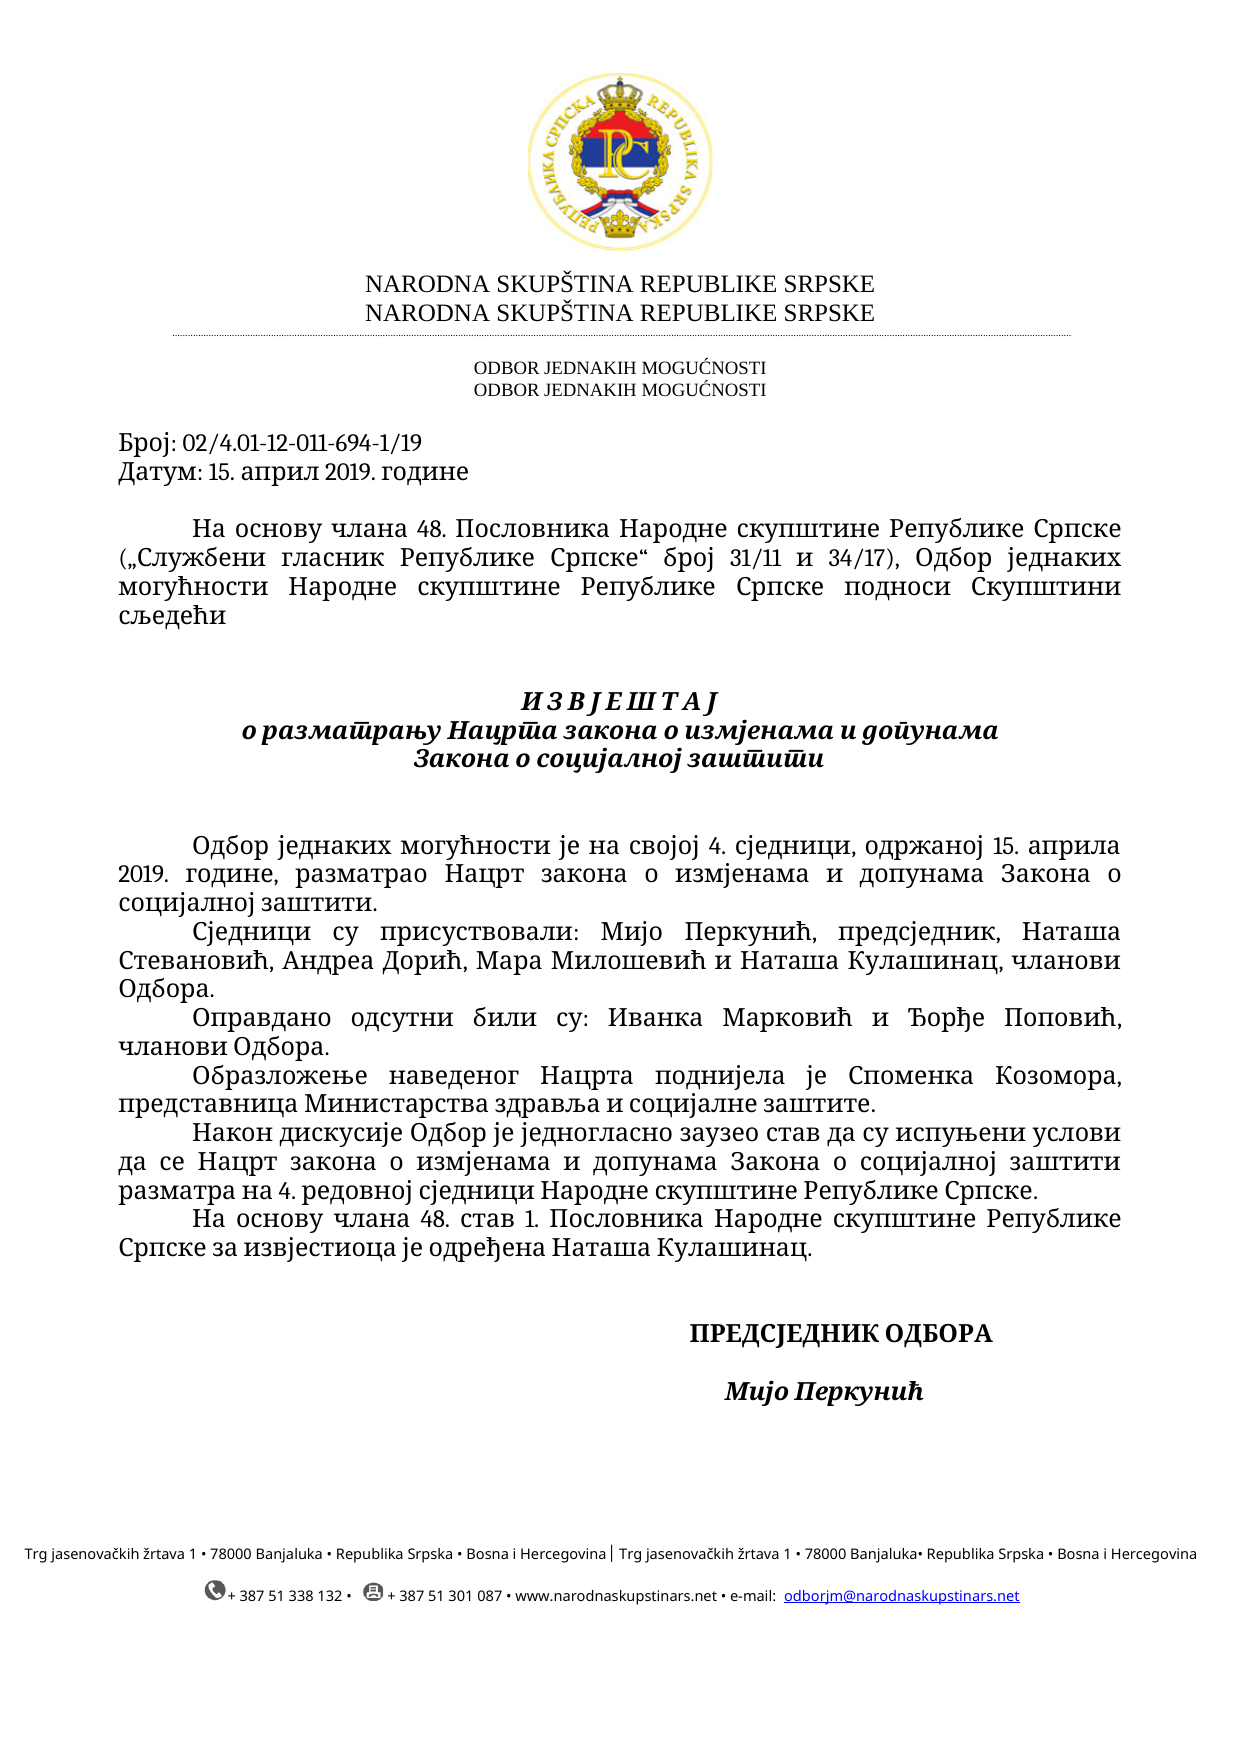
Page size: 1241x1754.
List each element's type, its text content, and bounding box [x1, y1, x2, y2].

text На основу члана 48. Пословника Народне скупштине Републике Српске („Службени гласник Републике Српске“ број 31/11 и 34/17), Одбор једнаких могућности Народне скупштине Републике Српске подноси Скупштини сљедећи [118, 515, 1122, 630]
text ПРЕДСЈЕДНИК ОДБОРА [118, 1320, 1122, 1349]
text Закона о социјалној заштити [118, 745, 1122, 774]
text о разматрању Нацрта закона о измјенама и допунама [118, 717, 1122, 745]
text Након дискусије Одбор је једногласно заузео став да су испуњени услови да се Нацрт закона о измјенама и допунама Закона о социјалној заштити разматра на 4. редовној сједници Народне скупштине Републике Српске. [118, 1119, 1122, 1205]
text Одбор једнаких могућности је на својој 4. сједници, одржаној 15. априла 2019. године, разматрао Нацрт закона о измјенама и допунама Закона о социјалној заштити. [118, 832, 1122, 918]
text Број: 02/4.01-12-011-694-1/19 [118, 429, 1122, 458]
text Мијо Перкунић [634, 1378, 1122, 1407]
text И З В Ј Е Ш Т А Ј [118, 688, 1122, 717]
text Оправдано одсутни били су: Иванка Марковић и Ђорђе Поповић, чланови Одбора. [118, 1004, 1122, 1062]
text Сједници су присуствовали: Мијо Перкунић, предсједник, Наташа Стевановић, Андреа Дорић, Мара Милошевић и Наташа Кулашинац, чланови Одбора. [118, 918, 1122, 1004]
text На основу члана 48. став 1. Пословника Народне скупштине Републике Српске за извјестиоца је одређена Наташа Кулашинац. [118, 1205, 1122, 1263]
text Датум: 15. април 2019. године [118, 458, 1122, 487]
text Образложење наведеног Нацрта поднијела је Споменка Козомора, представница Министарства здравља и социјалне заштите. [118, 1062, 1122, 1119]
